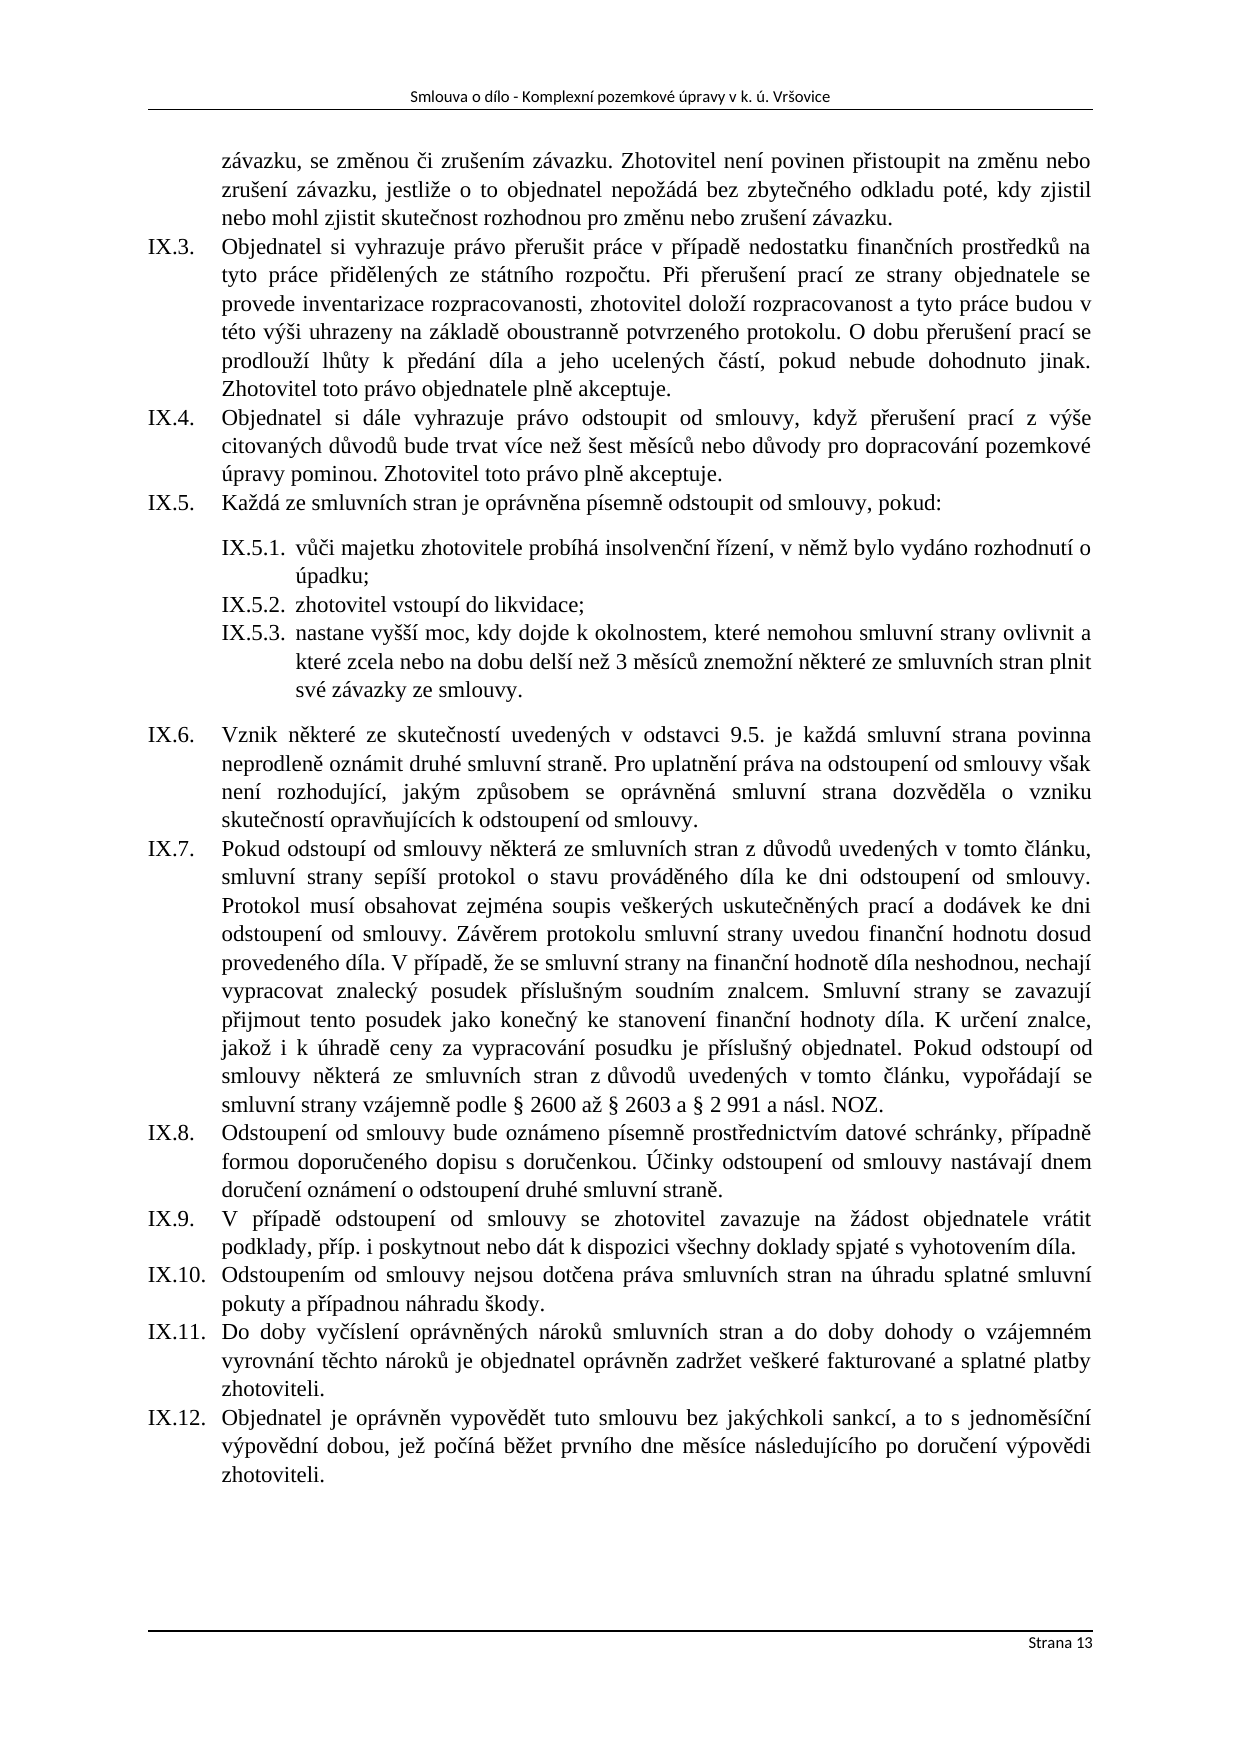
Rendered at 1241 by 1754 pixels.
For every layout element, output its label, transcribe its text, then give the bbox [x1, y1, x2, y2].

list Pokud odstoupí od smlouvy některá ze smluvních stran z důvodů uvedených v tomto článku, smluvní strany sepíší protokol o stavu prováděného díla ke dni odstoupení od smlouvy. Protokol musí obsahovat zejména soupis veškerých uskutečněných prací a dodávek ke dni odstoupení od smlouvy. Závěrem protokolu smluvní strany uvedou finanční hodnotu dosud provedeného díla. V případě, že se smluvní strany na finanční hodnotě díla neshodnou, nechají vypracovat znalecký posudek příslušným soudním znalcem. Smluvní strany se zavazují přijmout tento posudek jako konečný ke stanovení finanční hodnoty díla. K určení znalce, jakož i k úhradě ceny za vypracování posudku je příslušný objednatel. Pokud odstoupí od smlouvy některá ze smluvních stran z důvodů uvedených v tomto článku, vypořádají se smluvní strany vzájemně podle § 2600 až § 2603 a § 2 991 a násl. NOZ. [148, 835, 1093, 1117]
list V případě odstoupení od smlouvy se zhotovitel zavazuje na žádost objednatele vrátit podklady, příp. i poskytnout nebo dát k dispozici všechny doklady spjaté s vyhotovením díla. [148, 1205, 1093, 1259]
list Do doby vyčíslení oprávněných nároků smluvních stran a do doby dohody o vzájemném vyrovnání těchto nároků je objednatel oprávněn zadržet veškeré fakturované a splatné platby zhotoviteli. [148, 1318, 1093, 1402]
text vůči majetku zhotovitele probíhá insolvenční řízení, v němž bylo vydáno rozhodnutí o úpadku; [221, 534, 1093, 589]
list Objednatel si vyhrazuje právo přerušit práce v případě nedostatku finančních prostředků na tyto práce přidělených ze státního rozpočtu. Při přerušení prací ze strany objednatele se provede inventarizace rozpracovanosti, zhotovitel doloží rozpracovanost a tyto práce budou v této výši uhrazeny na základě oboustranně potvrzeného protokolu. O dobu přerušení prací se prodlouží lhůty k předání díla a jeho ucelených částí, pokud nebude dohodnuto jinak. Zhotovitel toto právo objednatele plně akceptuje. [148, 233, 1093, 401]
list Odstoupení od smlouvy bude oznámeno písemně prostřednictvím datové schránky, případně formou doporučeného dopisu s doručenkou. Účinky odstoupení od smlouvy nastávají dnem doručení oznámení o odstoupení druhé smluvní straně. [148, 1119, 1093, 1203]
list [148, 148, 1093, 231]
list Odstoupením od smlouvy nejsou dotčena práva smluvních stran na úhradu splatné smluvní pokuty a případnou náhradu škody. [148, 1262, 1093, 1316]
list Objednatel si dále vyhrazuje právo odstoupit od smlouvy, když přerušení prací z výše citovaných důvodů bude trvat více než šest měsíců nebo důvody pro dopracování pozemkové úpravy pominou. Zhotovitel toto právo plně akceptuje. [148, 403, 1093, 487]
list Objednatel je oprávněn vypovědět tuto smlouvu bez jakýchkoli sankcí, a to s jednoměsíční výpovědní dobou, jež počíná běžet prvního dne měsíce následujícího po doručení výpovědi zhotoviteli. [148, 1404, 1093, 1487]
list Každá ze smluvních stran je oprávněna písemně odstoupit od smlouvy, pokud: [148, 489, 1093, 515]
text zhotovitel vstoupí do likvidace; [221, 591, 1093, 617]
list Vznik některé ze skutečností uvedených v odstavci 9.5. je každá smluvní strana povinna neprodleně oznámit druhé smluvní straně. Pro uplatnění práva na odstoupení od smlouvy však není rozhodující, jakým způsobem se oprávněná smluvní strana dozvěděla o vzniku skutečností opravňujících k odstoupení od smlouvy. [148, 721, 1093, 833]
text nastane vyšší moc, kdy dojde k okolnostem, které nemohou smluvní strany ovlivnit a které zcela nebo na dobu delší než 3 měsíců znemožní některé ze smluvních stran plnit své závazky ze smlouvy. [221, 619, 1093, 702]
